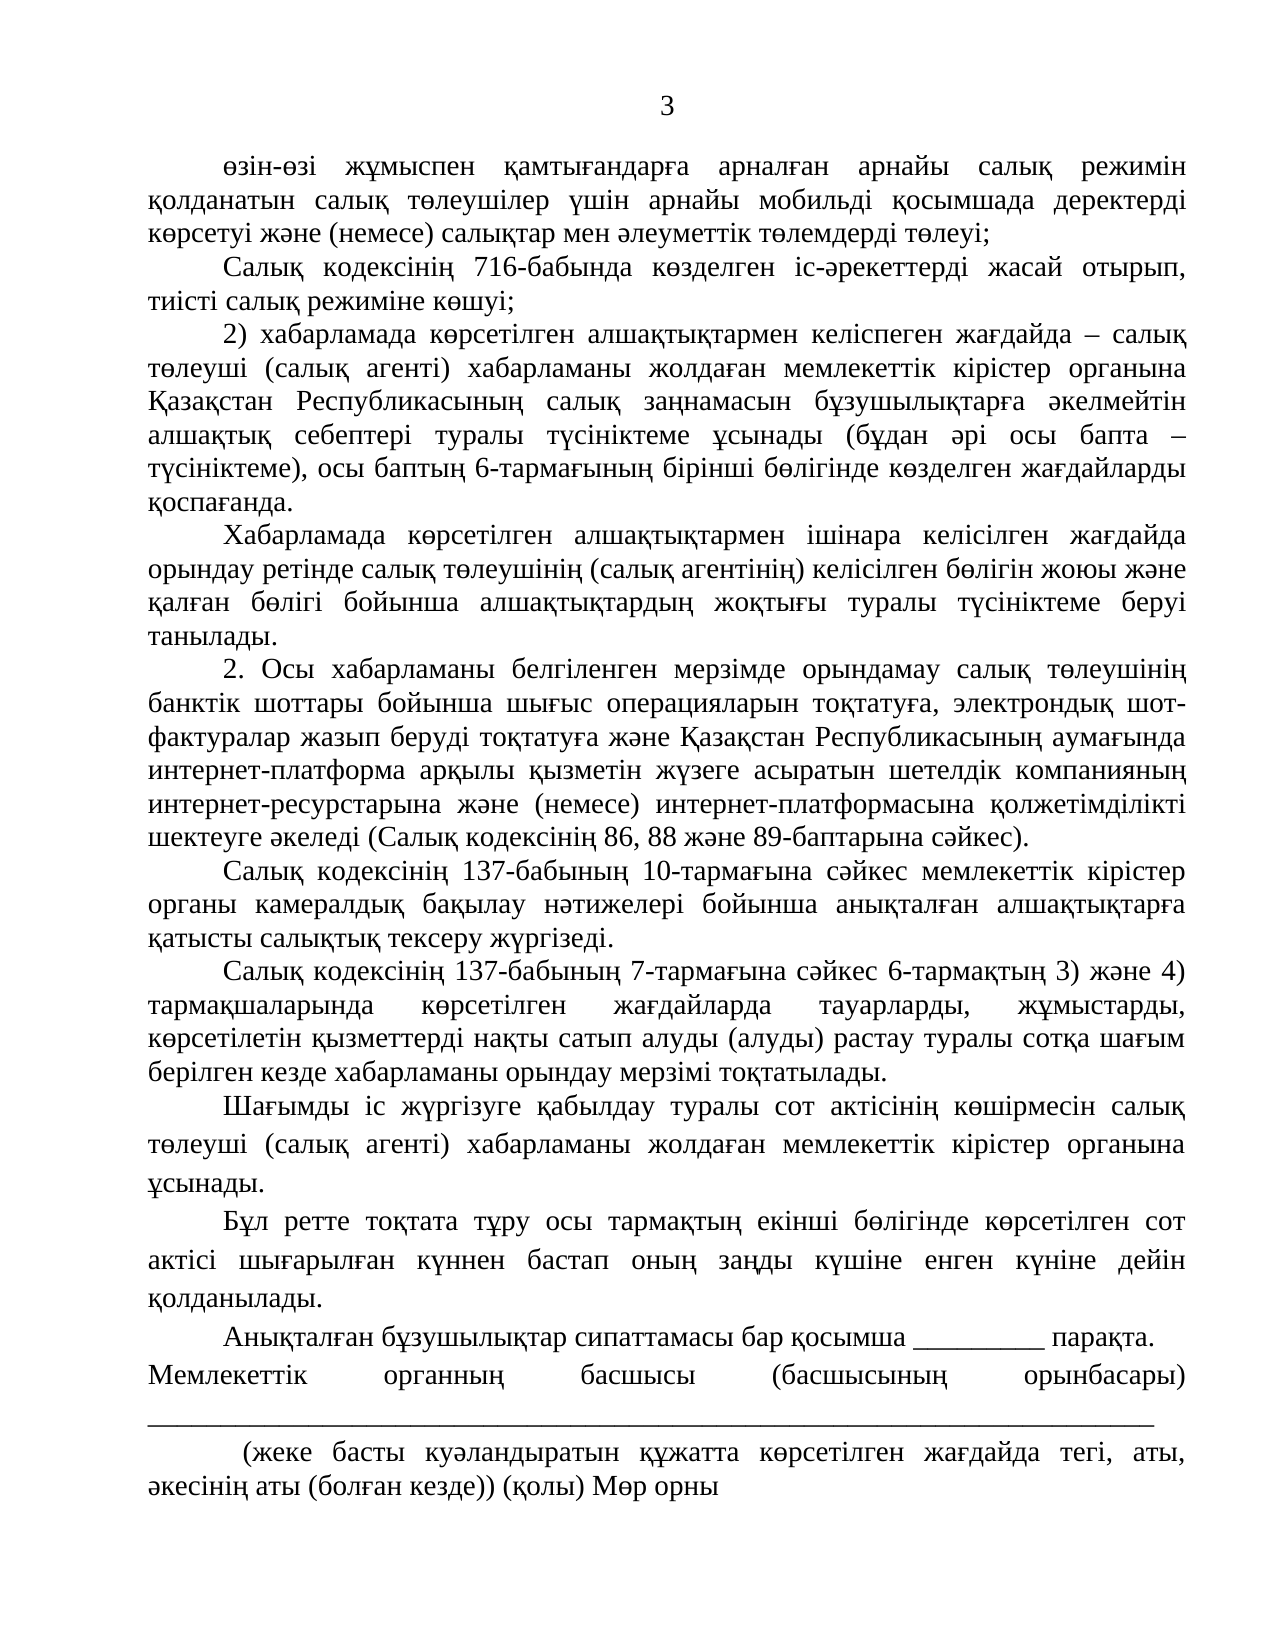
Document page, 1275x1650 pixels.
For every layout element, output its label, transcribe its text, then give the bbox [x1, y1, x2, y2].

text Мемлекеттік органның басшысы (басшысының орынбасары) _____________________________________________________________________ [148, 1357, 1186, 1429]
text Салық кодексінің 137-бабының 7-тармағына сәйкес 6-тармақтың 3) және 4) тармақшаларында көрсетілген жағдайларда тауарларды, жұмыстарды, көрсетілетін қызметтерді нақты сатып алуды (алуды) растау туралы сотқа шағым берілген кезде хабарламаны орындау мерзімі тоқтатылады. [148, 953, 1186, 1088]
text Салық кодексінің 137-бабының 10-тармағына сәйкес мемлекеттік кірістер органы камералдық бақылау нәтижелері бойынша анықталған алшақтықтарға қатысты салықтық тексеру жүргізеді. [148, 853, 1186, 953]
text Бұл ретте тоқтата тұру осы тармақтың екінші бөлігінде көрсетілген сот актісі шығарылған күннен бастап оның заңды күшіне енген күніне дейін қолданылады. [148, 1203, 1186, 1314]
text Хабарламада көрсетілген алшақтықтармен ішінара келісілген жағдайда орындау ретінде салық төлеушінің (салық агентінің) келісілген бөлігін жоюы және қалған бөлігі бойынша алшақтықтардың жоқтығы туралы түсініктеме беруі танылады. [148, 517, 1186, 652]
text 2. Осы хабарламаны белгіленген мерзімде орындамау салық төлеушінің банктік шоттары бойынша шығыс операцияларын тоқтатуға, электрондық шот-фактуралар жазып беруді тоқтатуға және Қазақстан Республикасының аумағында интернет-платформа арқылы қызметін жүзеге асыратын шетелдік компанияның интернет-ресурстарына және (немесе) интернет-платформасына қолжетімділікті шектеуге әкеледі (Салық кодексінің 86, 88 және 89-баптарына сәйкес). [148, 652, 1186, 853]
text Салық кодексінің 716-бабында көзделген іс-әрекеттерді жасай отырып, тиісті салық режиміне көшуі; [148, 249, 1186, 316]
text 2) хабарламада көрсетілген алшақтықтармен келіспеген жағдайда – салық төлеуші (салық агенті) хабарламаны жолдаған мемлекеттік кірістер органына Қазақстан Республикасының салық заңнамасын бұзушылықтарға әкелмейтін алшақтық себептері туралы түсініктеме ұсынады (бұдан әрі осы бапта – түсініктеме), осы баптың 6-тармағының бірінші бөлігінде көзделген жағдайларды қоспағанда. [148, 316, 1186, 517]
text өзін-өзі жұмыспен қамтығандарға арналған арнайы салық режимін қолданатын салық төлеушілер үшін арнайы мобильді қосымшада деректерді көрсетуі және (немесе) салықтар мен әлеуметтік төлемдерді төлеуі; [148, 148, 1186, 249]
text (жеке басты куәландыратын құжатта көрсетілген жағдайда тегі, аты, әкесінің аты (болған кезде)) (қолы) Мөр орны [148, 1434, 1186, 1502]
text Анықталған бұзушылықтар сипаттамасы бар қосымша _________ парақта. [148, 1319, 1186, 1352]
text Шағымды іс жүргізуге қабылдау туралы сот актісінің көшірмесін салық төлеуші (салық агенті) хабарламаны жолдаған мемлекеттік кірістер органына ұсынады. [148, 1088, 1186, 1198]
